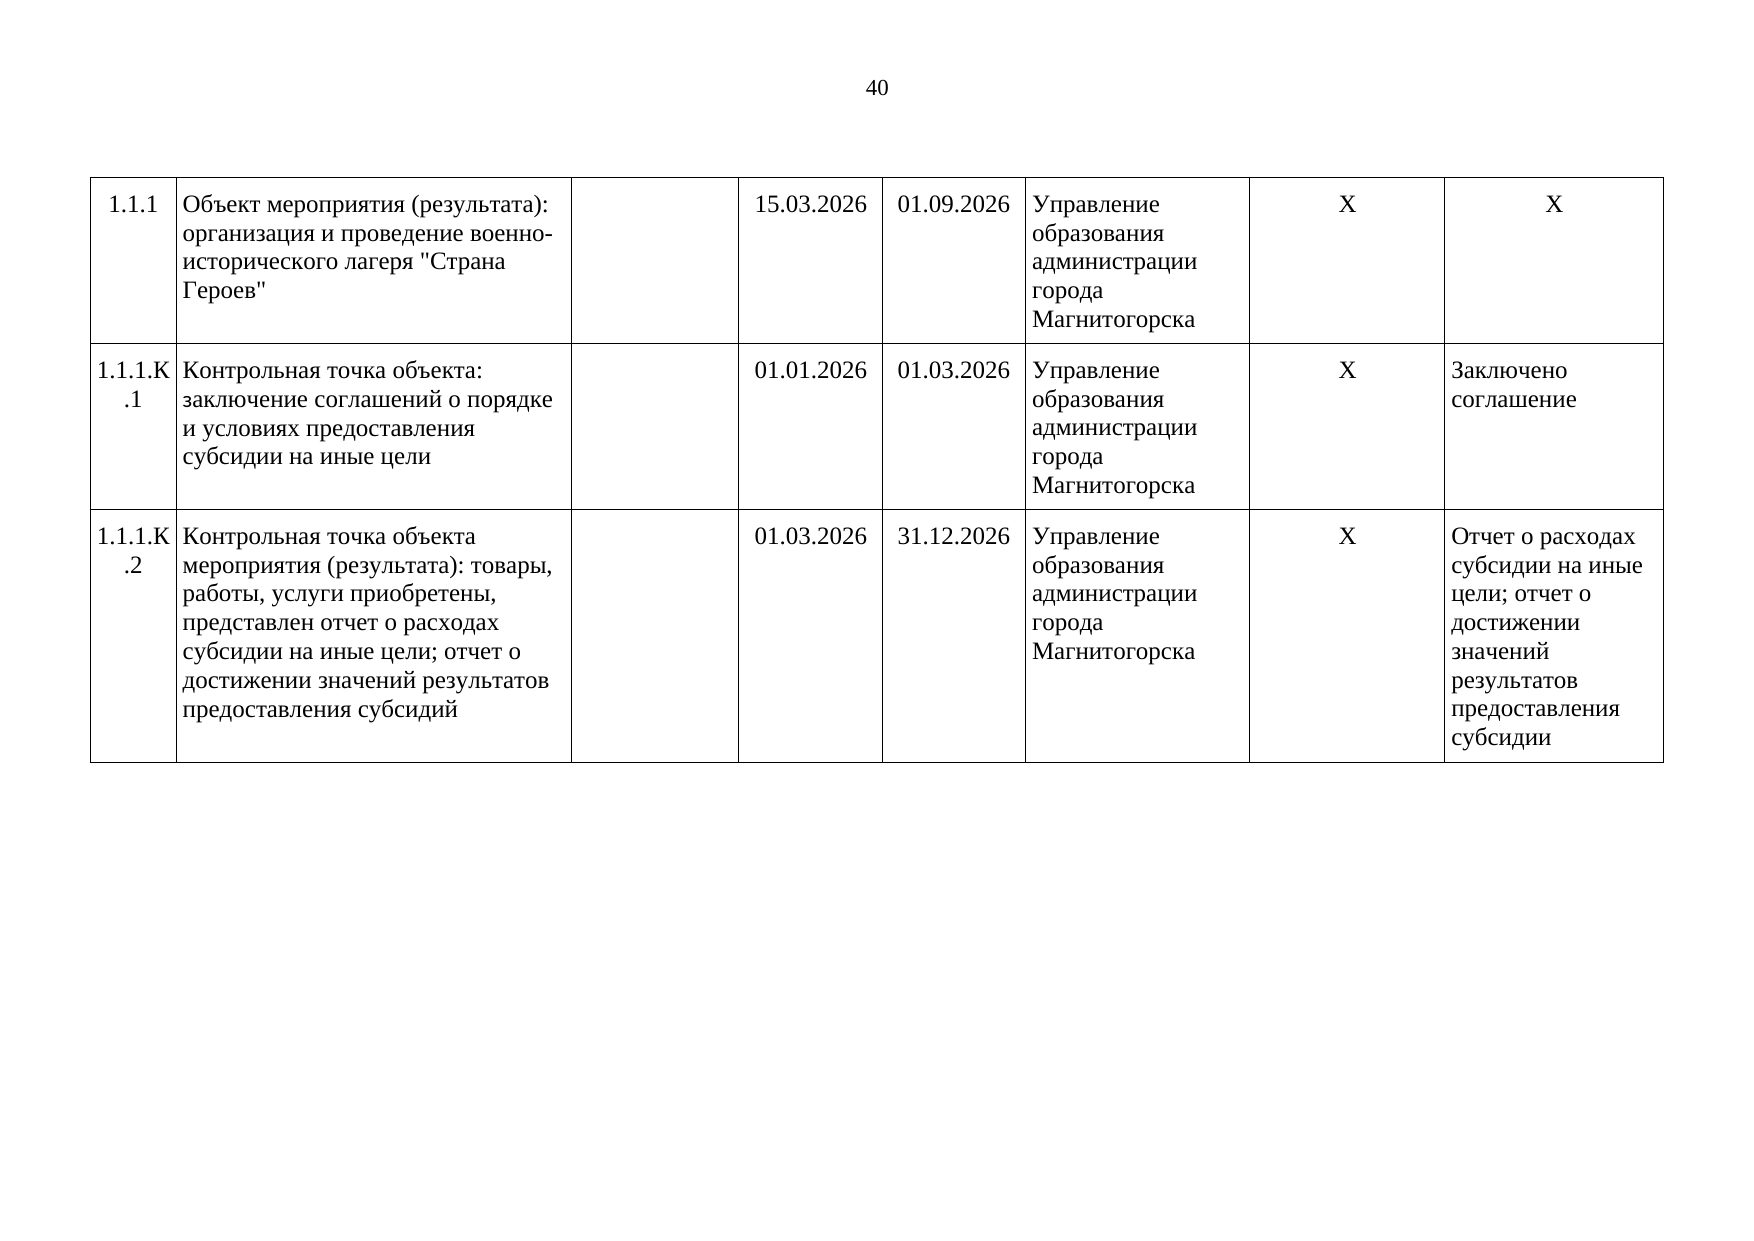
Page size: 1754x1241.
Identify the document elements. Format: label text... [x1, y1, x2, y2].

table_cell Управление образования администрации города Магнитогорска [1026, 344, 1249, 509]
table_cell 01.03.2026 [739, 510, 882, 762]
table_cell Контрольная точка объекта: заключение соглашений о порядке и условиях предоставления субсидии на иные цели [177, 344, 571, 509]
table_cell 1.1.1.К.1 [91, 344, 176, 509]
table_cell Объект мероприятия (результата): организация и проведение военно-исторического лагеря "Страна Героев" [177, 178, 571, 343]
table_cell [1026, 178, 1249, 343]
table_cell 01.01.2026 [739, 344, 882, 509]
table_cell 01.09.2026 [883, 178, 1025, 343]
table_cell 1.1.1 [91, 178, 176, 343]
table_cell [572, 344, 738, 509]
table_cell X [1445, 178, 1663, 343]
table_cell X [1250, 510, 1444, 762]
table_cell 1.1.1.К.2 [91, 510, 176, 762]
table_cell X [1250, 178, 1444, 343]
table_cell [572, 178, 738, 343]
table_cell [572, 510, 738, 762]
table_cell Контрольная точка объекта мероприятия (результата): товары, работы, услуги приобретены, представлен отчет о расходах субсидии на иные цели; отчет о достижении значений результатов предоставления субсидий [177, 510, 571, 762]
table_cell 31.12.2026 [883, 510, 1025, 762]
table_cell Управление образования администрации города Магнитогорска [1026, 510, 1249, 762]
table_cell 01.03.2026 [883, 344, 1025, 509]
table_cell X [1250, 344, 1444, 509]
table_cell Заключено соглашение [1445, 344, 1663, 509]
table_cell 15.03.2026 [739, 178, 882, 343]
table_cell Отчет о расходах субсидии на иные цели; отчет о достижении значений результатов предоставления субсидии [1445, 510, 1663, 762]
